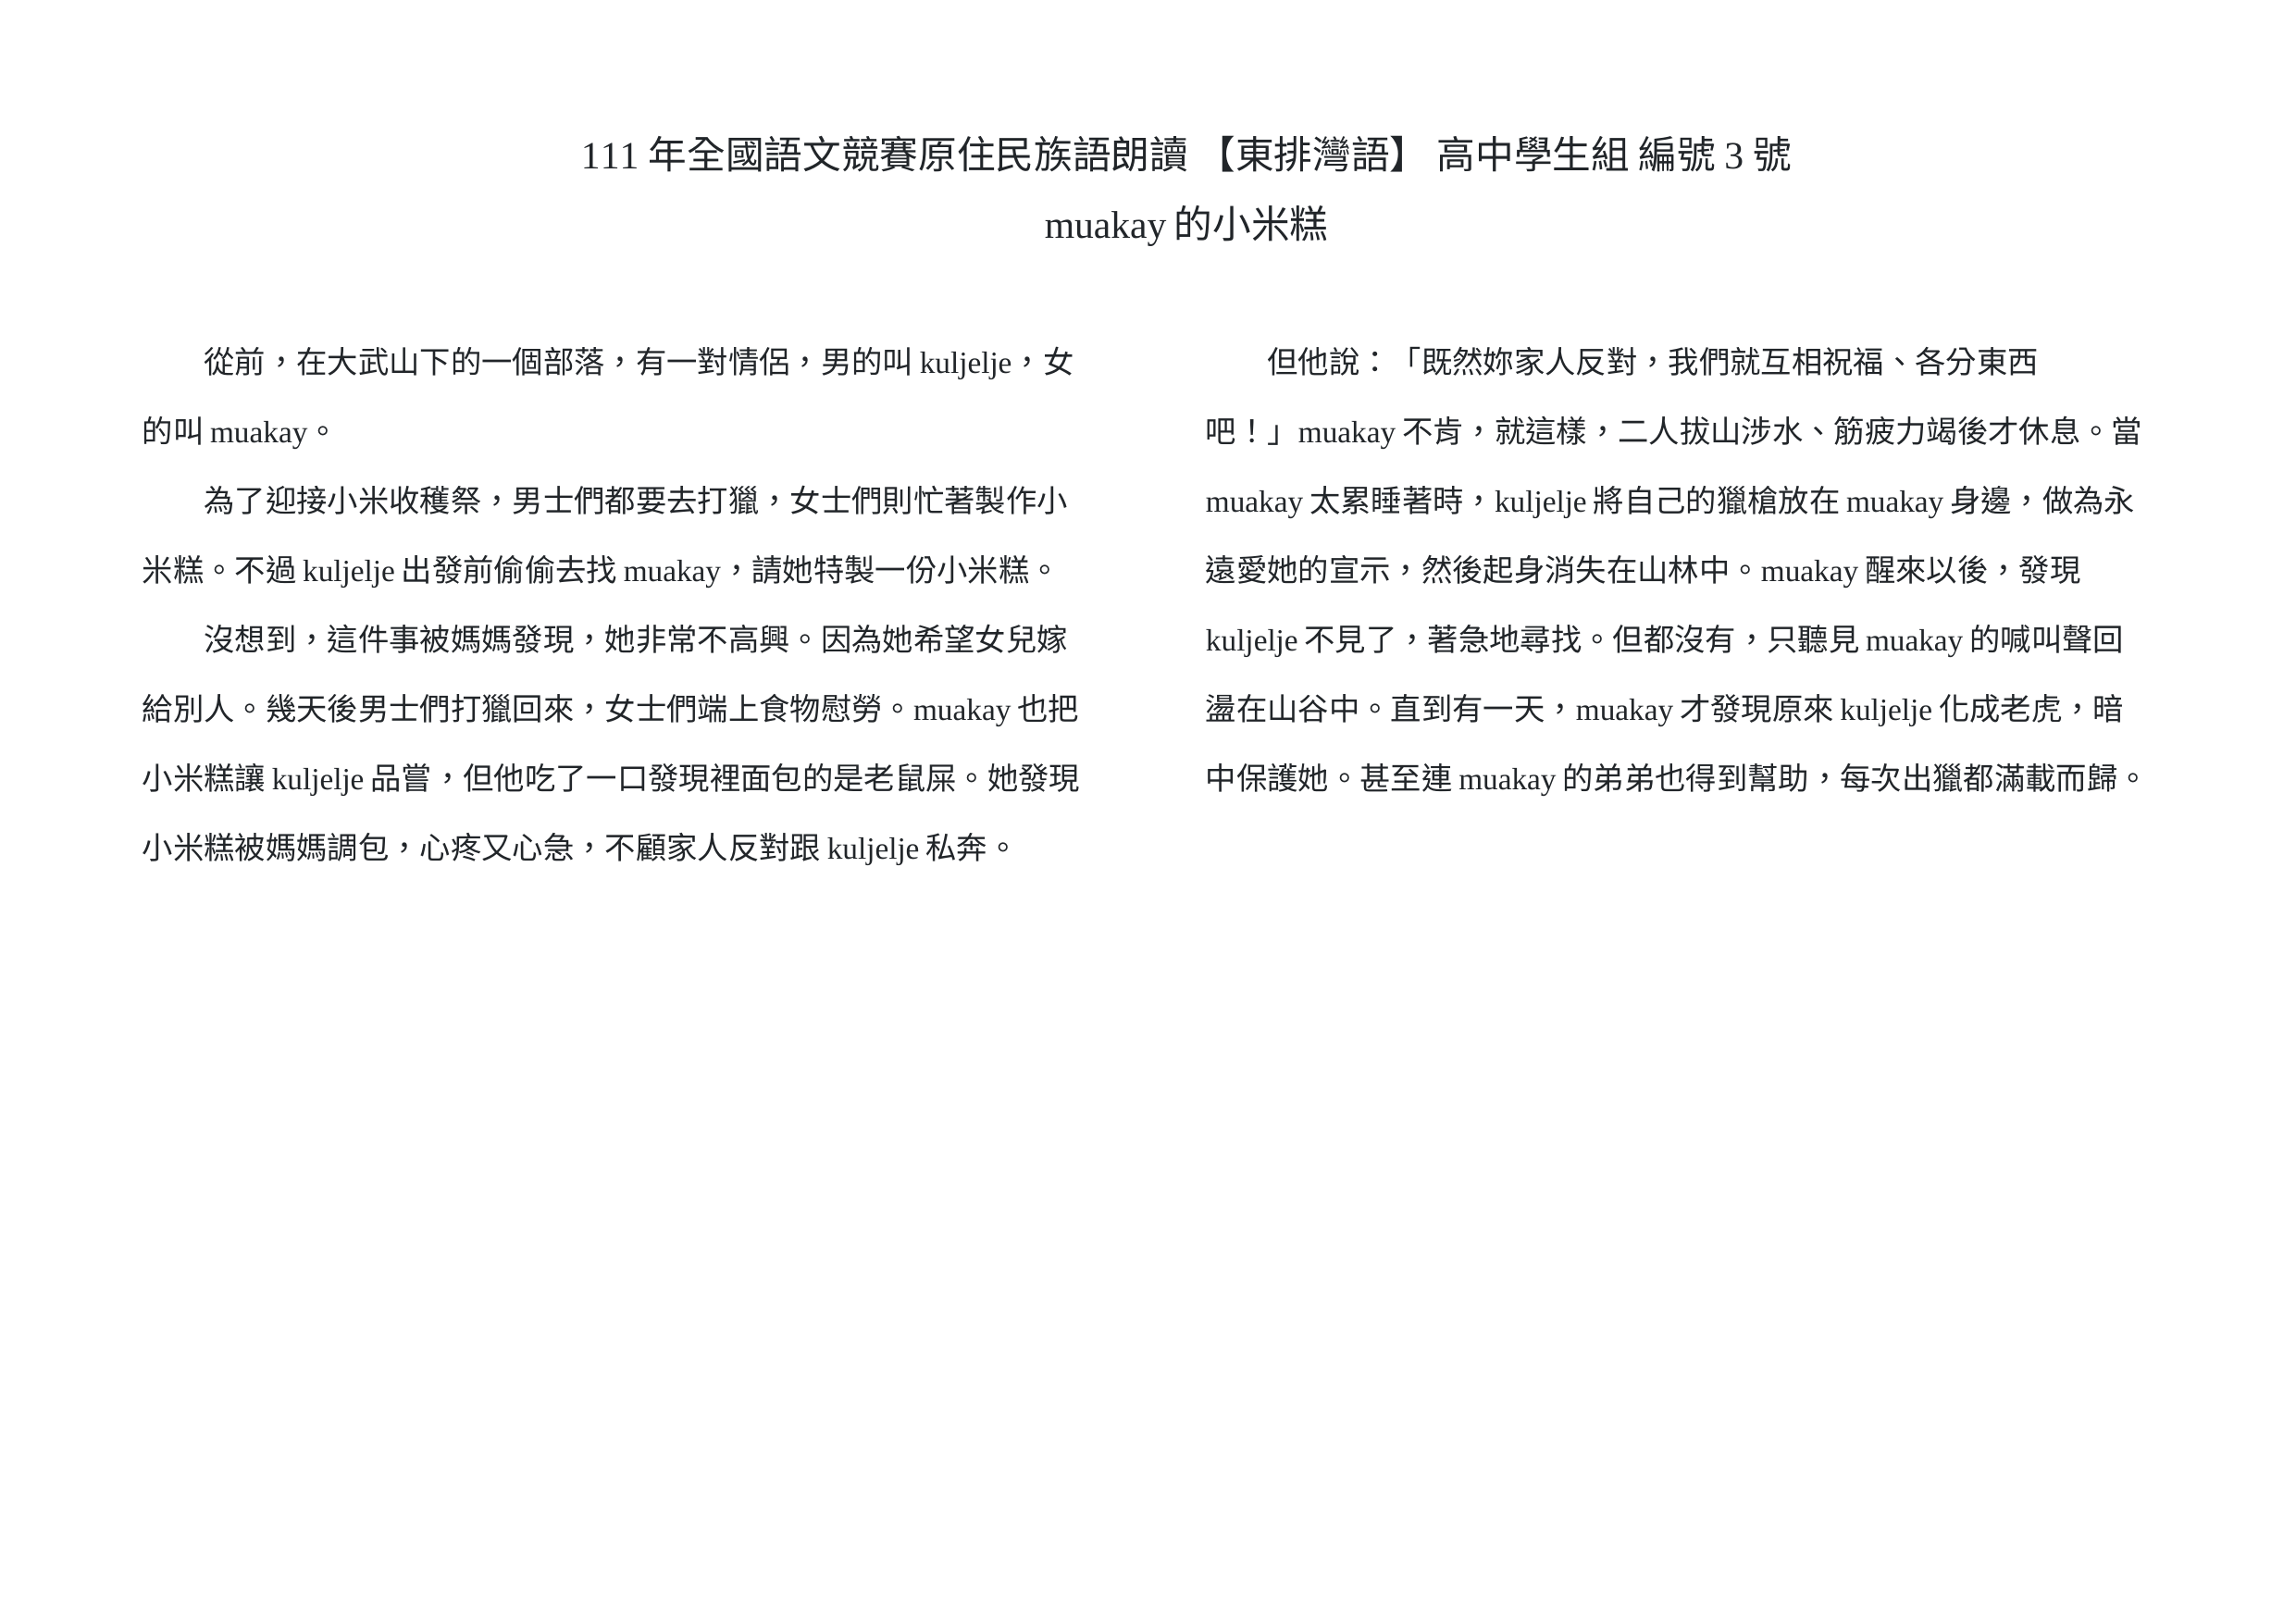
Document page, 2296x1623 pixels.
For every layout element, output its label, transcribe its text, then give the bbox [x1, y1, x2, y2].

text 沒想到，這件事被媽媽發現，她非常不高興。因為她希望女兒嫁給別人。幾天後男士們打獵回來，女士們端上食物慰勞。muakay也把小米糕讓kuljelje品嘗，但他吃了一口發現裡面包的是老鼠屎。她發現小米糕被媽媽調包，心疼又心急，不顧家人反對跟kuljelje私奔。 [142, 603, 1090, 881]
text 為了迎接小米收穫祭，男士們都要去打獵，女士們則忙著製作小米糕。不過kuljelje出發前偷偷去找muakay，請她特製一份小米糕。 [142, 465, 1090, 603]
text 從前，在大武山下的一個部落，有一對情侶，男的叫kuljelje，女的叫muakay。 [142, 326, 1090, 465]
text 111 年全國語文競賽原住民族語朗讀 【東排灣語】 高中學生組 編號 3 號 [142, 118, 2153, 187]
text muakay的小米糕 [142, 187, 2153, 256]
text 但他說：「既然妳家人反對，我們就互相祝福、各分東西吧！」muakay不肯，就這樣，二人拔山涉水、筋疲力竭後才休息。當muakay太累睡著時，kuljelje將自己的獵槍放在muakay身邊，做為永遠愛她的宣示，然後起身消失在山林中。muakay醒來以後，發現kuljelje不見了，著急地尋找。但都沒有，只聽見muakay的喊叫聲回盪在山谷中。直到有一天，muakay才發現原來kuljelje化成老虎，暗中保護她。甚至連muakay的弟弟也得到幫助，每次出獵都滿載而歸。 [1206, 326, 2153, 812]
